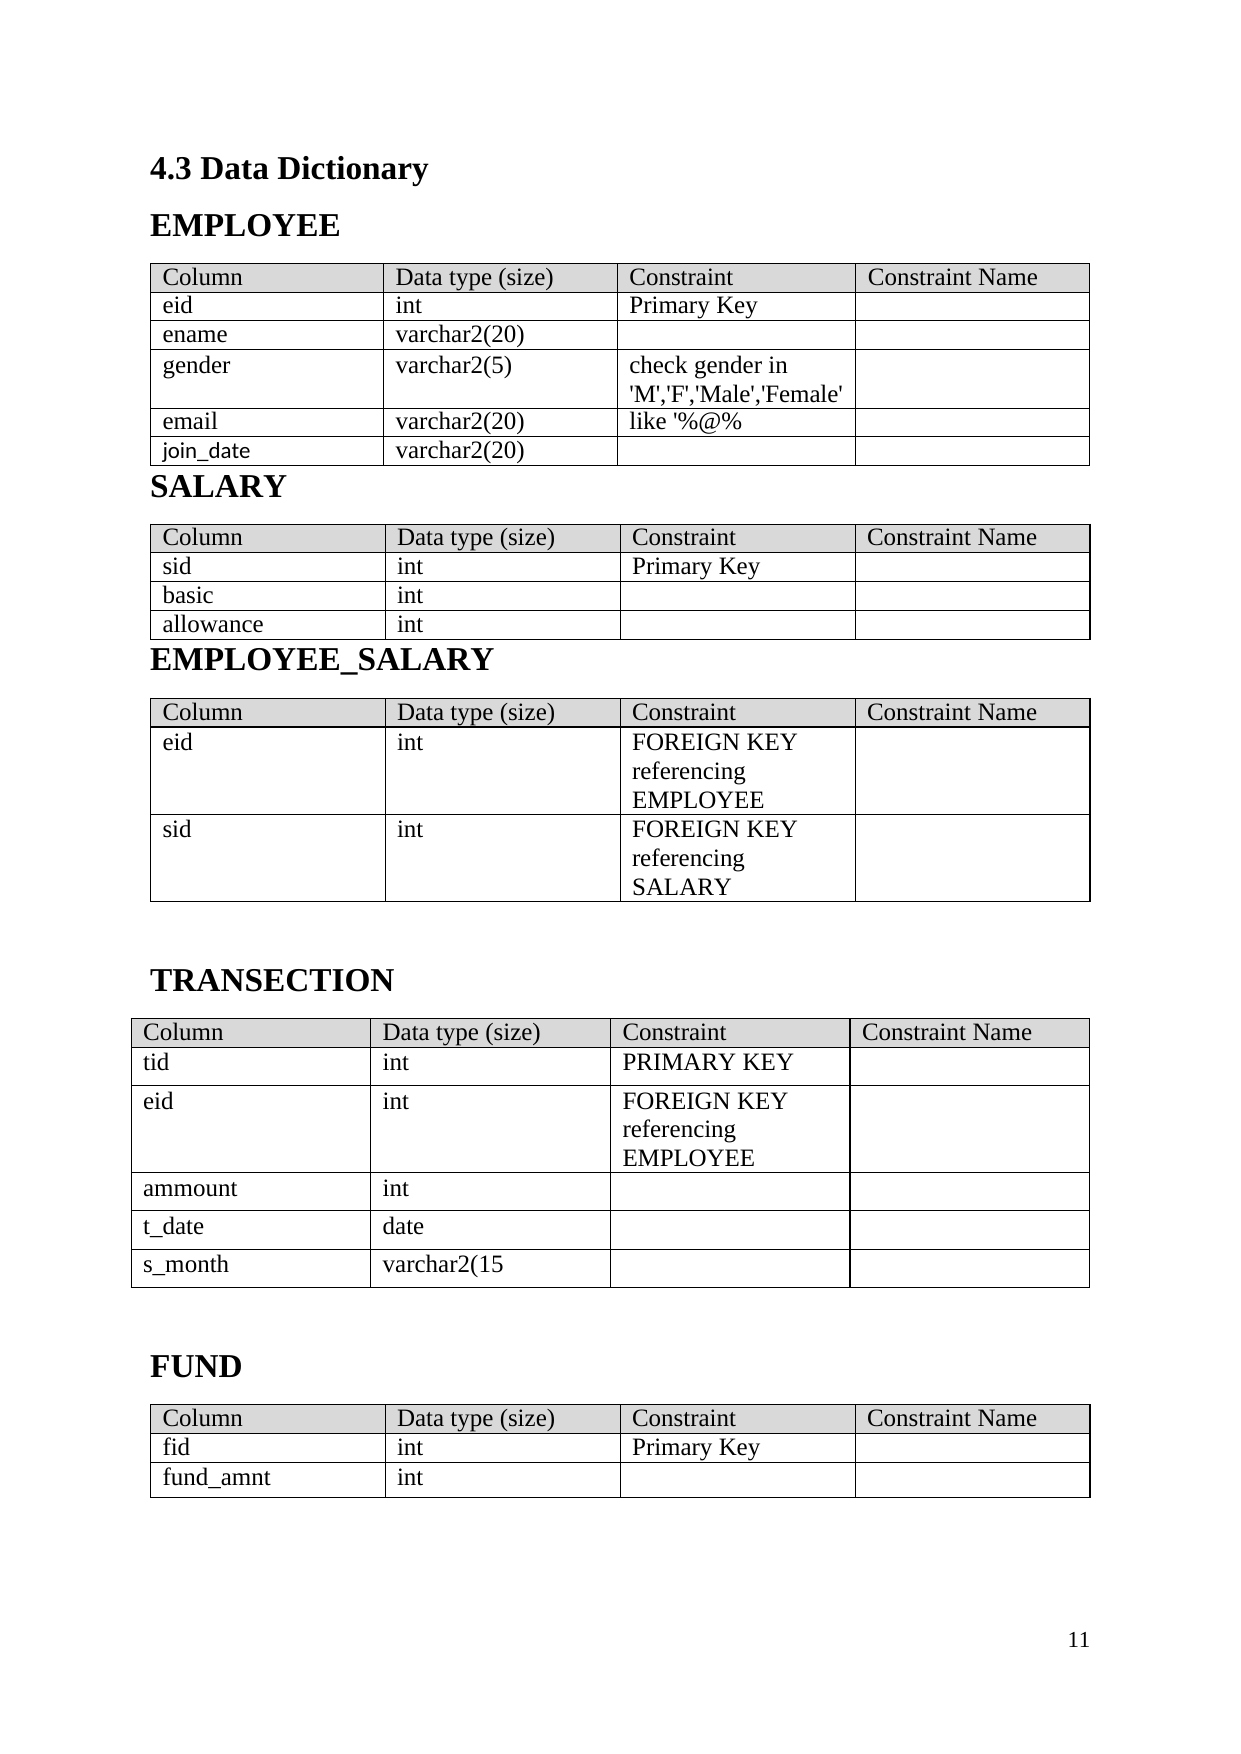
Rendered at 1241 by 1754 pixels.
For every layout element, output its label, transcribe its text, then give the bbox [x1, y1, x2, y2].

table_cell like '%@% [618, 409, 855, 436]
table_cell [618, 321, 855, 349]
table_cell int [386, 553, 620, 581]
table_header Constraint [621, 525, 855, 552]
table_cell [851, 1048, 1089, 1085]
table_cell eid [132, 1086, 370, 1172]
table_cell [856, 293, 1089, 320]
table_cell [851, 1211, 1089, 1249]
table_header Data type (size) [386, 525, 620, 552]
table_cell int [386, 1463, 620, 1497]
table_cell FOREIGN KEY referencing EMPLOYEE [621, 728, 855, 813]
table_cell int [371, 1086, 610, 1172]
table_header Data type (size) [386, 699, 620, 726]
table_header Constraint [621, 1405, 855, 1433]
table_header Column [151, 699, 385, 726]
table_cell [611, 1250, 849, 1287]
table_header Constraint Name [856, 525, 1089, 552]
table_cell varchar2(20) [384, 321, 617, 349]
table_cell Primary Key [621, 1434, 855, 1462]
table_header Constraint Name [856, 264, 1089, 292]
table_cell allowance [151, 611, 385, 638]
table_cell fid [151, 1434, 385, 1462]
table_cell varchar2(20) [384, 409, 617, 436]
table_header Constraint Name [856, 699, 1089, 726]
table_cell [856, 728, 1089, 813]
table_cell int [386, 1434, 620, 1462]
table_cell int [384, 293, 617, 320]
text FUND [150, 1346, 1109, 1384]
table_cell [611, 1211, 849, 1249]
table_cell basic [151, 582, 385, 610]
table_cell [856, 1463, 1089, 1497]
table_header Data type (size) [386, 1405, 620, 1433]
table_cell [851, 1086, 1089, 1172]
table_cell date [371, 1211, 610, 1249]
table_cell int [371, 1048, 610, 1085]
table_cell [856, 553, 1089, 581]
table_cell tid [132, 1048, 370, 1085]
table_cell [856, 582, 1089, 610]
table_cell [621, 1463, 855, 1497]
table_cell varchar2(5) [384, 350, 617, 407]
table_cell [856, 409, 1089, 436]
table_header Data type (size) [371, 1019, 610, 1047]
table_cell PRIMARY KEY [611, 1048, 849, 1085]
table_cell fund_amnt [151, 1463, 385, 1497]
table_cell int [386, 815, 620, 901]
table_header Constraint Name [856, 1405, 1089, 1433]
table_header Constraint [618, 264, 855, 292]
table_cell [856, 1434, 1089, 1462]
table_cell varchar2(20) [384, 437, 617, 465]
table_cell ename [151, 321, 383, 349]
table_cell int [386, 611, 620, 638]
table_header Column [132, 1019, 370, 1047]
text SALARY [150, 466, 1109, 504]
table_cell eid [151, 728, 385, 813]
table_cell [851, 1250, 1089, 1287]
text TRANSECTION [150, 960, 1109, 998]
table_header Column [151, 264, 383, 292]
table_cell [621, 611, 855, 638]
table_cell sid [151, 815, 385, 901]
table_cell int [386, 582, 620, 610]
table_cell Primary Key [621, 553, 855, 581]
table_cell Primary Key [618, 293, 855, 320]
table_cell ammount [132, 1173, 370, 1210]
table_cell [611, 1173, 849, 1210]
table_cell eid [151, 293, 383, 320]
table_header Column [151, 525, 385, 552]
table_cell int [386, 728, 620, 813]
table_header Data type (size) [384, 264, 617, 292]
table_cell sid [151, 553, 385, 581]
table_header Column [151, 1405, 385, 1433]
table_cell [851, 1173, 1089, 1210]
table_cell varchar2(15 [371, 1250, 610, 1287]
table_cell FOREIGN KEY referencing SALARY [621, 815, 855, 901]
table_cell [618, 437, 855, 465]
table_cell [856, 350, 1089, 407]
table_header Constraint [611, 1019, 849, 1047]
table_cell [856, 437, 1089, 465]
table_cell [856, 815, 1089, 901]
table_cell email [151, 409, 383, 436]
table_cell gender [151, 350, 383, 407]
table_cell FOREIGN KEY referencing EMPLOYEE [611, 1086, 849, 1172]
table_cell t_date [132, 1211, 370, 1249]
table_header Constraint [621, 699, 855, 726]
table_cell s_month [132, 1250, 370, 1287]
table_header Constraint Name [851, 1019, 1089, 1047]
text EMPLOYEE_SALARY [150, 639, 1109, 678]
table_cell [856, 611, 1089, 638]
table_cell int [371, 1173, 610, 1210]
table_cell [621, 582, 855, 610]
table_cell [856, 321, 1089, 349]
list Data Dictionary EMPLOYEE [150, 148, 429, 244]
table_cell check gender in 'M','F','Male','Female' [618, 350, 855, 407]
table_cell join_date [151, 437, 383, 465]
